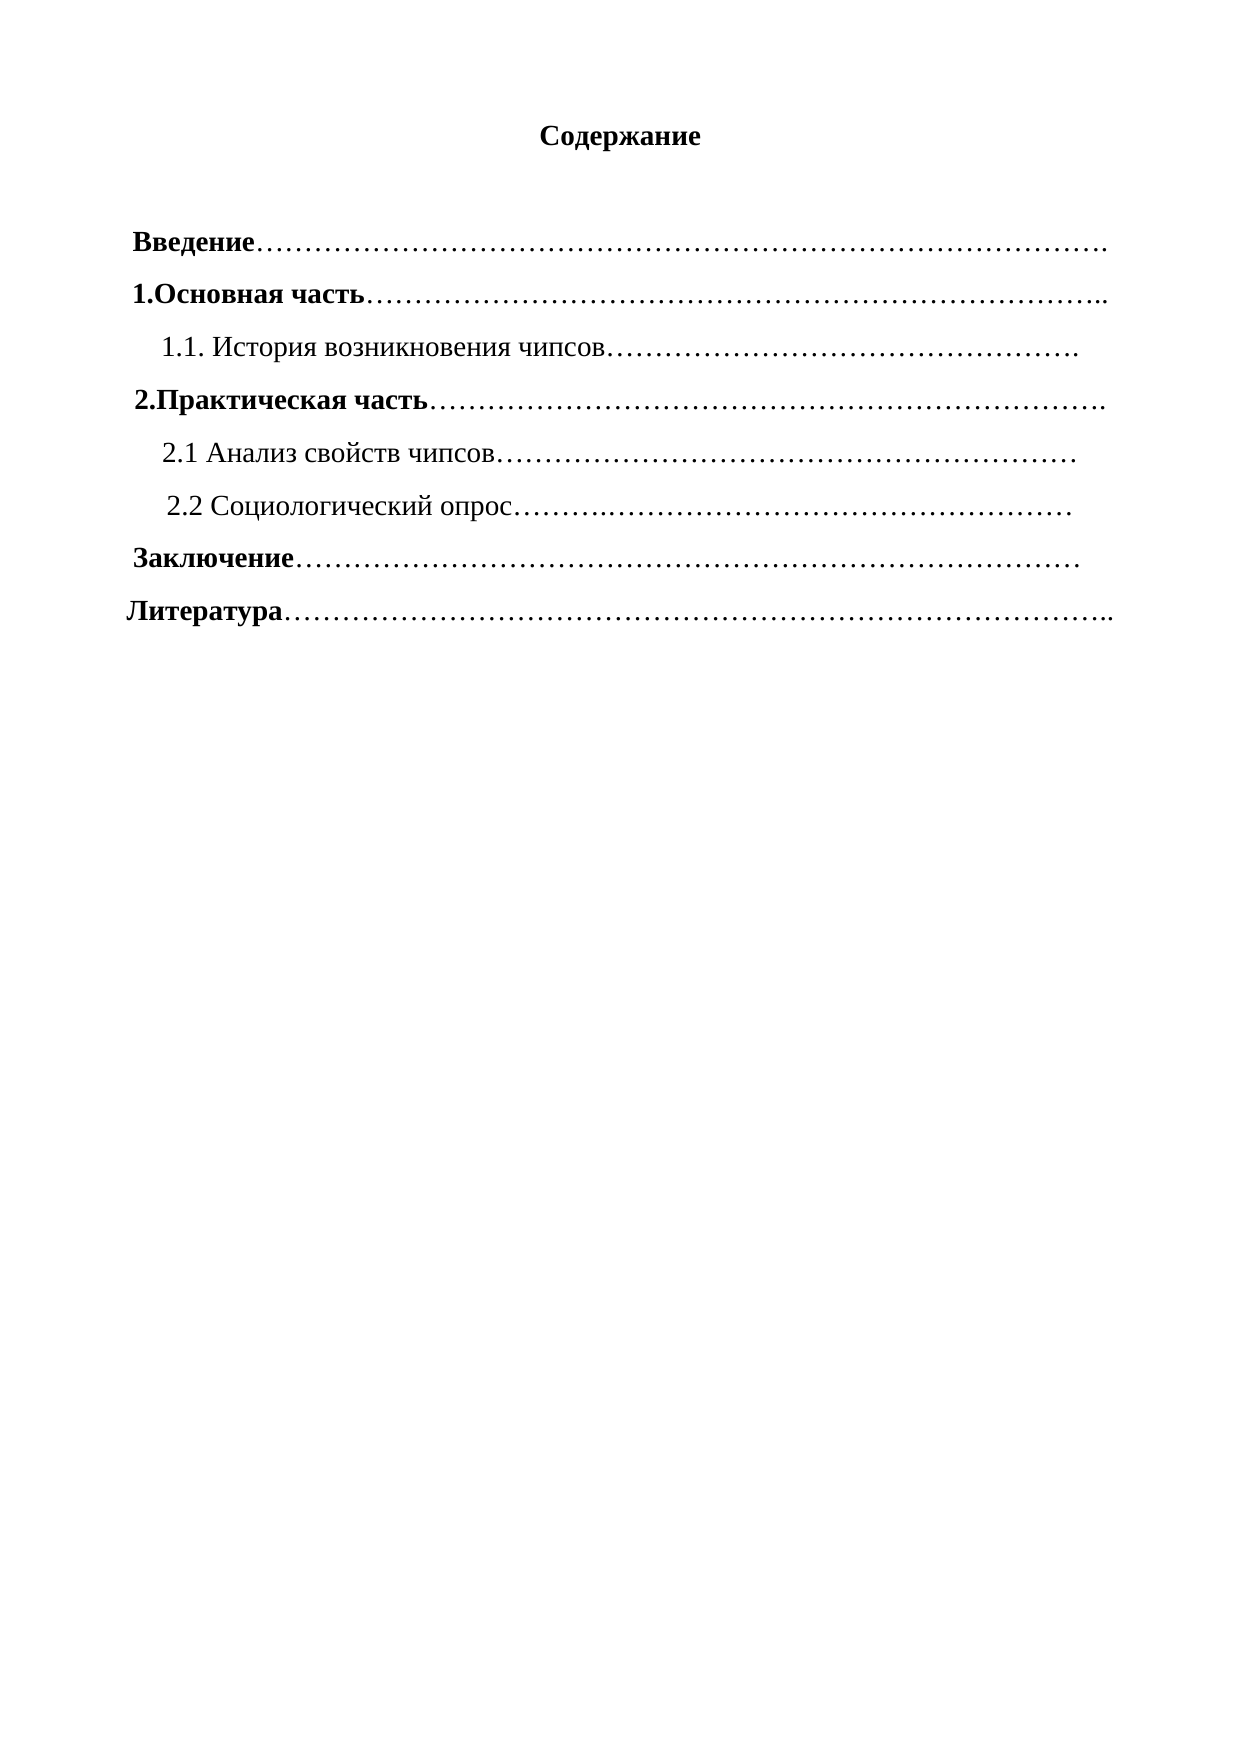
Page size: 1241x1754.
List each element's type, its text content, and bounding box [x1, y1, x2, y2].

text 1.Основная часть………………………………………………………………….. [118, 277, 1122, 310]
text Введение……………………………………………………………………………. [118, 224, 1122, 257]
text 2.1 Анализ свойств чипсов…………………………………………………… [118, 435, 1122, 468]
text 2.Практическая часть……………………………………………………………. [118, 382, 1122, 416]
text Заключение……………………………………………………………………… [118, 541, 1122, 574]
text Литература………………………………………………………………………….. [118, 593, 1122, 627]
text 1.1. История возникновения чипсов…………………………………………. [118, 329, 1122, 363]
text Содержание [118, 118, 1122, 152]
text 2.2 Социологический опрос……….………………………………………… [118, 488, 1122, 521]
